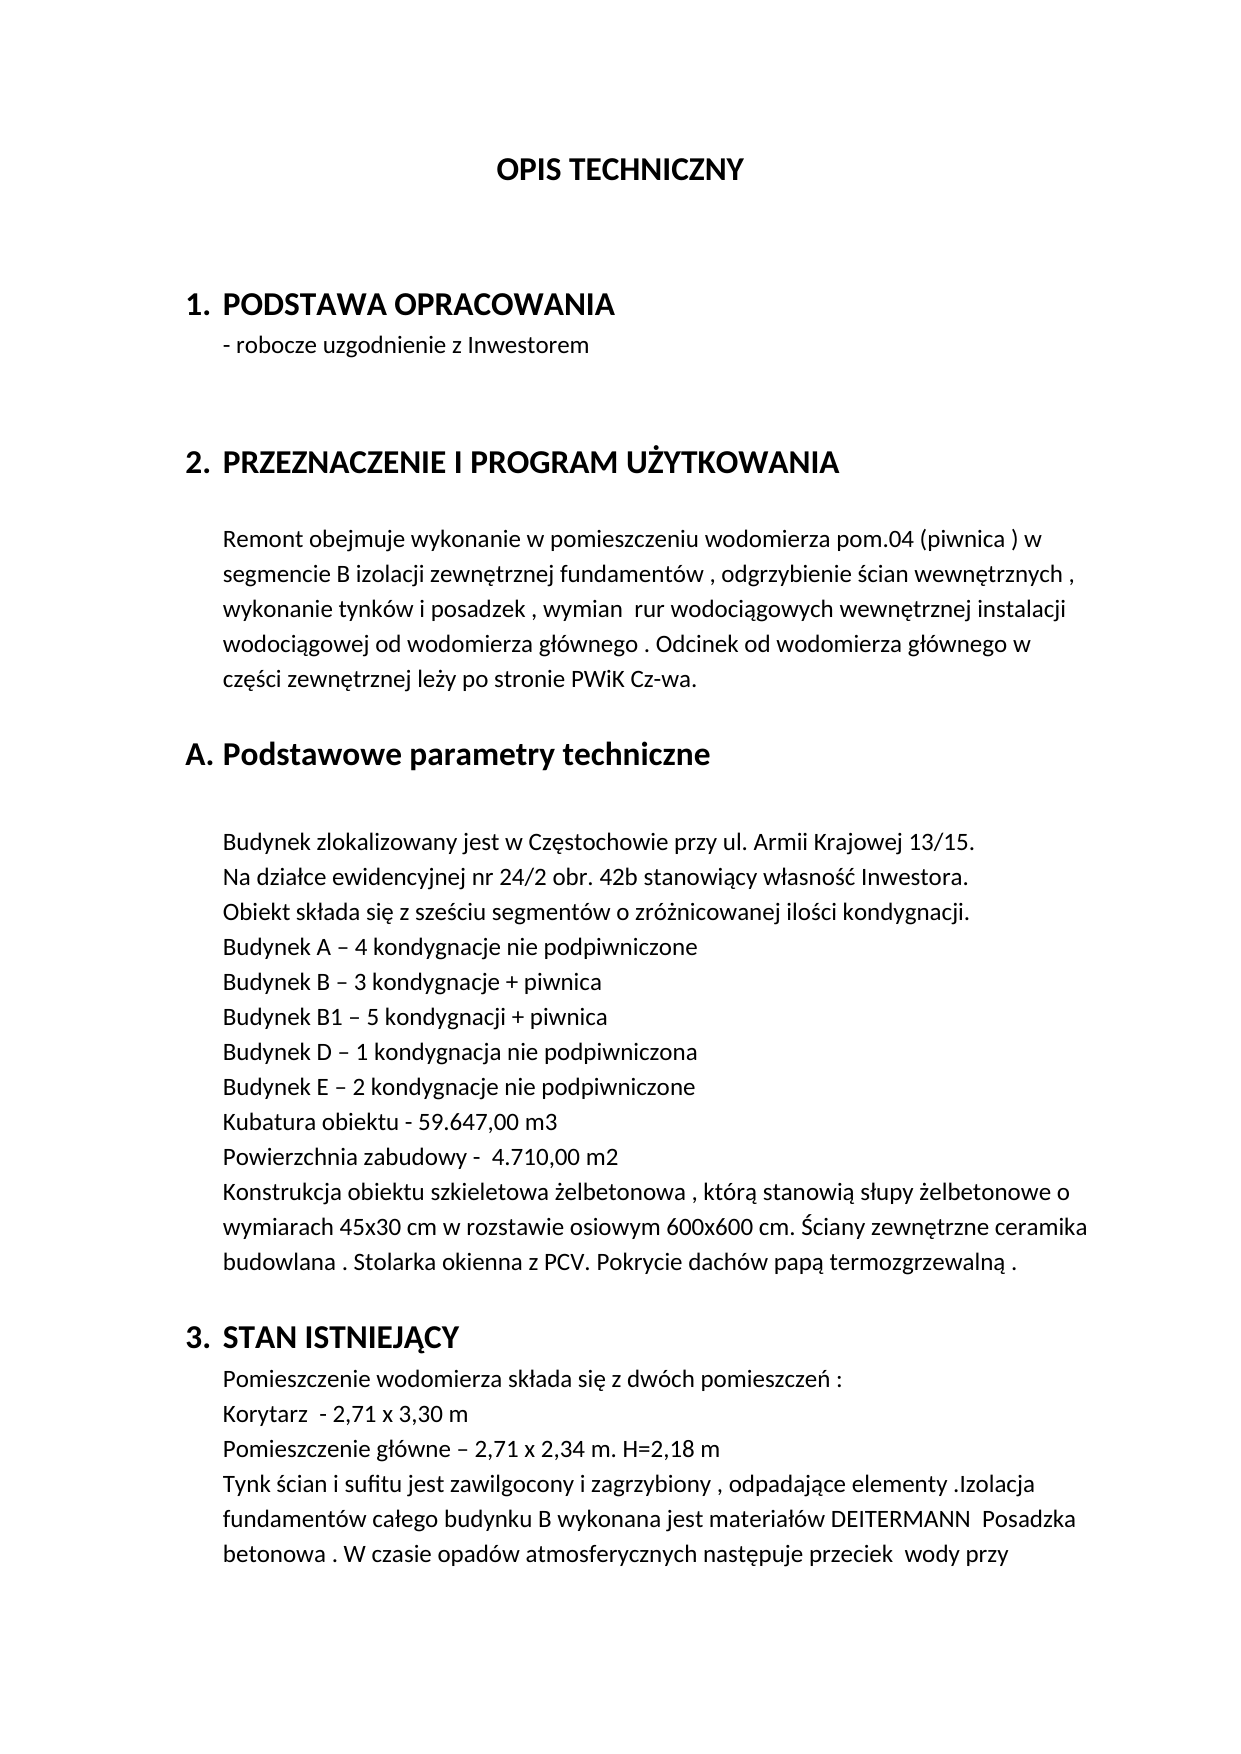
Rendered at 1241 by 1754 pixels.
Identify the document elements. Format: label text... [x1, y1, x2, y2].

list STAN ISTNIEJĄCY [185, 1317, 1093, 1357]
list Budynek B1 – 5 kondygnacji + piwnica [223, 1002, 1093, 1032]
list Budynek A – 4 kondygnacje nie podpiwniczone [223, 932, 1093, 962]
list Budynek E – 2 kondygnacje nie podpiwniczone [223, 1072, 1093, 1102]
list Korytarz - 2,71 x 3,30 m [223, 1398, 1093, 1429]
list Budynek B – 3 kondygnacje + piwnica [223, 967, 1093, 997]
list Podstawowe parametry techniczne [185, 733, 1093, 774]
list Powierzchnia zabudowy - 4.710,00 m2 [223, 1142, 1093, 1172]
list Obiekt składa się z sześciu segmentów o zróżnicowanej ilości kondygnacji. [223, 897, 1093, 927]
list PODSTAWA OPRACOWANIA [185, 283, 1093, 323]
text OPIS TECHNICZNY [148, 148, 1093, 188]
list Budynek D – 1 kondygnacja nie podpiwniczona [223, 1037, 1093, 1067]
list Na działce ewidencyjnej nr 24/2 obr. 42b stanowiący własność Inwestora. [223, 862, 1093, 892]
list Konstrukcja obiektu szkieletowa żelbetonowa , którą stanowią słupy żelbetonowe o wymiarach 45x30 cm w rozstawie osiowym 600x600 cm. Ściany zewnętrzne ceramika budowlana . Stolarka okienna z PCV. Pokrycie dachów papą termozgrzewalną . [223, 1177, 1093, 1277]
list Remont obejmuje wykonanie w pomieszczeniu wodomierza pom.04 (piwnica ) w segmencie B izolacji zewnętrznej fundamentów , odgrzybienie ścian wewnętrznych , wykonanie tynków i posadzek , wymian rur wodociągowych wewnętrznej instalacji wodociągowej od wodomierza głównego . Odcinek od wodomierza głównego w części zewnętrznej leży po stronie PWiK Cz-wa. [223, 523, 1093, 693]
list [223, 1468, 1093, 1569]
list Pomieszczenie wodomierza składa się z dwóch pomieszczeń : [223, 1363, 1093, 1394]
list Kubatura obiektu - 59.647,00 m3 [223, 1107, 1093, 1137]
list PRZEZNACZENIE I PROGRAM UŻYTKOWANIA [185, 441, 1093, 482]
list Budynek zlokalizowany jest w Częstochowie przy ul. Armii Krajowej 13/15. [223, 827, 1093, 857]
list Pomieszczenie główne – 2,71 x 2,34 m. H=2,18 m [223, 1433, 1093, 1464]
list - robocze uzgodnienie z Inwestorem [223, 329, 1093, 360]
